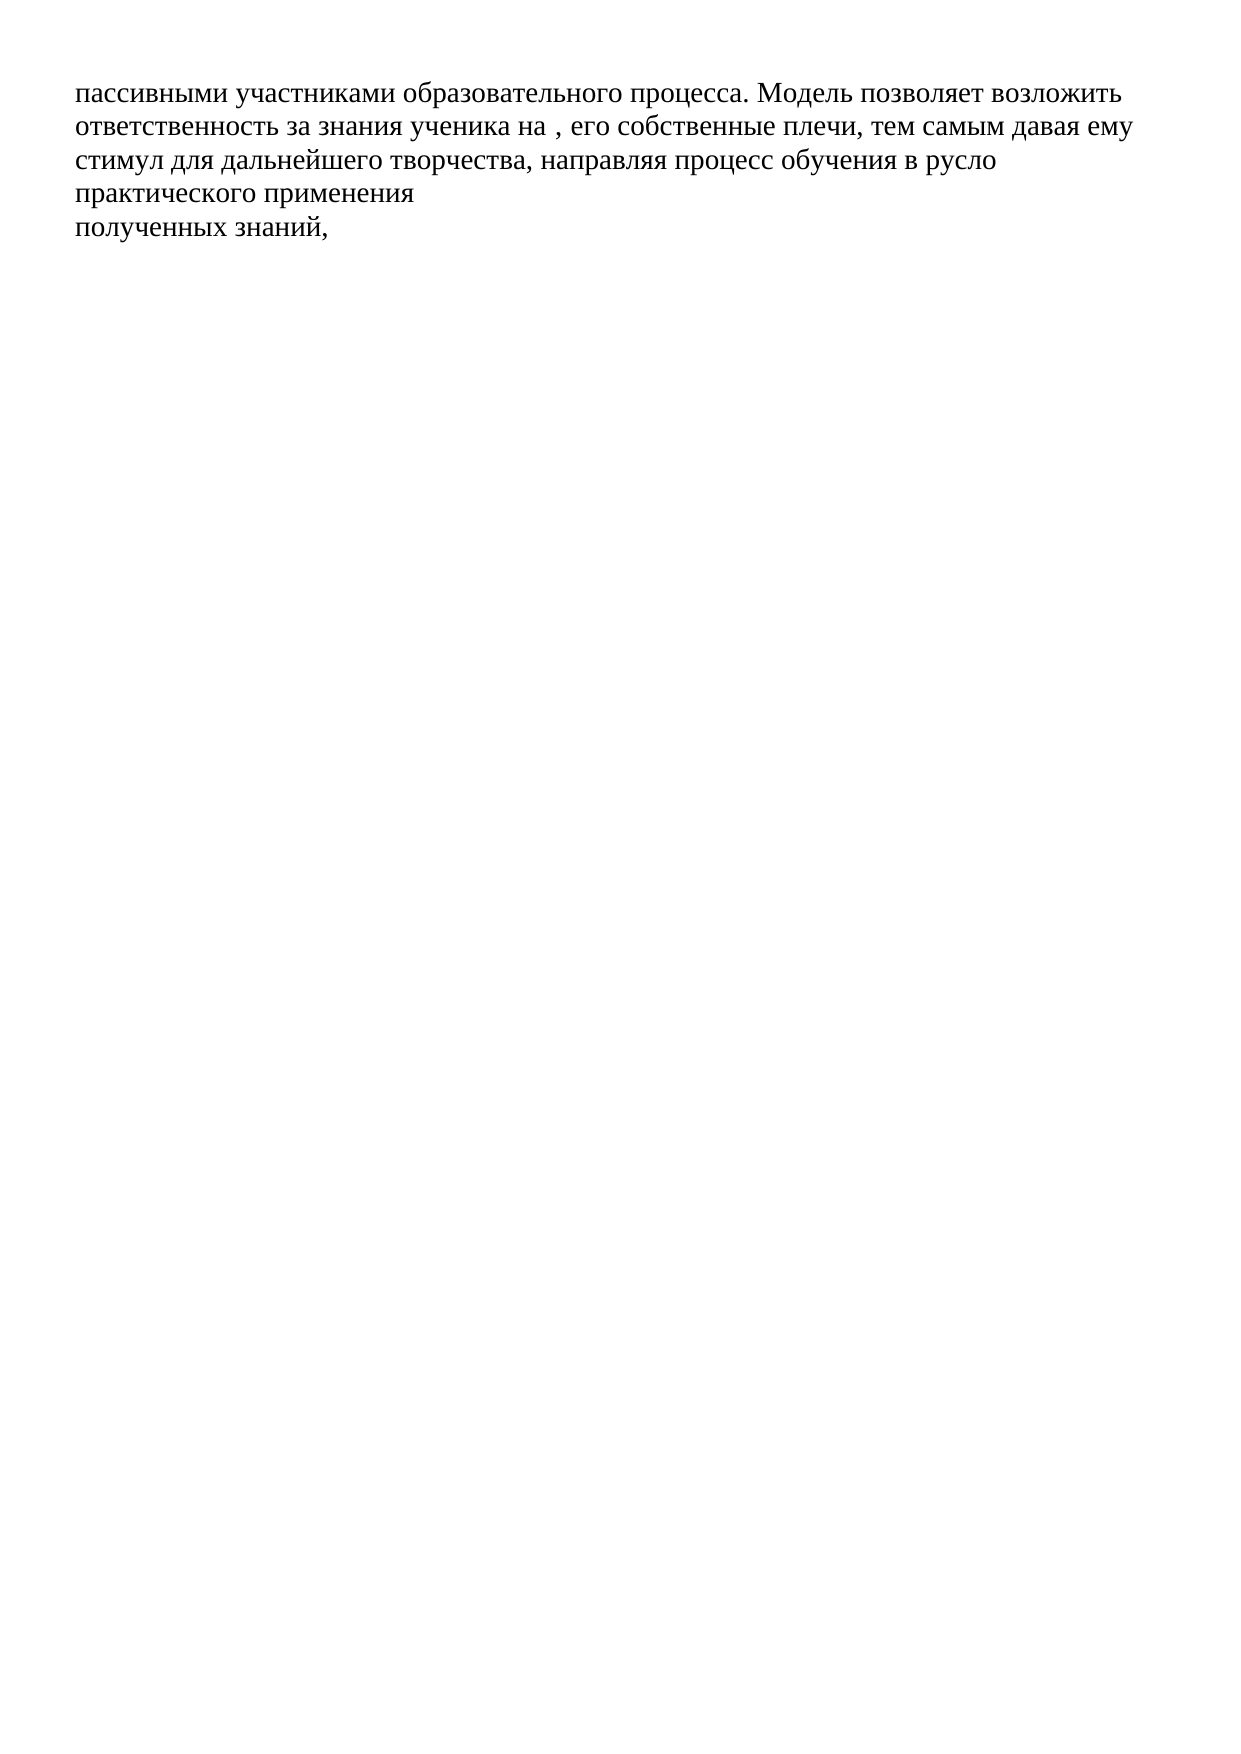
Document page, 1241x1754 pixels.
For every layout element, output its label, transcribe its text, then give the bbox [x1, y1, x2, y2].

text полученных знаний, [75, 209, 1165, 243]
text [75, 75, 1165, 209]
